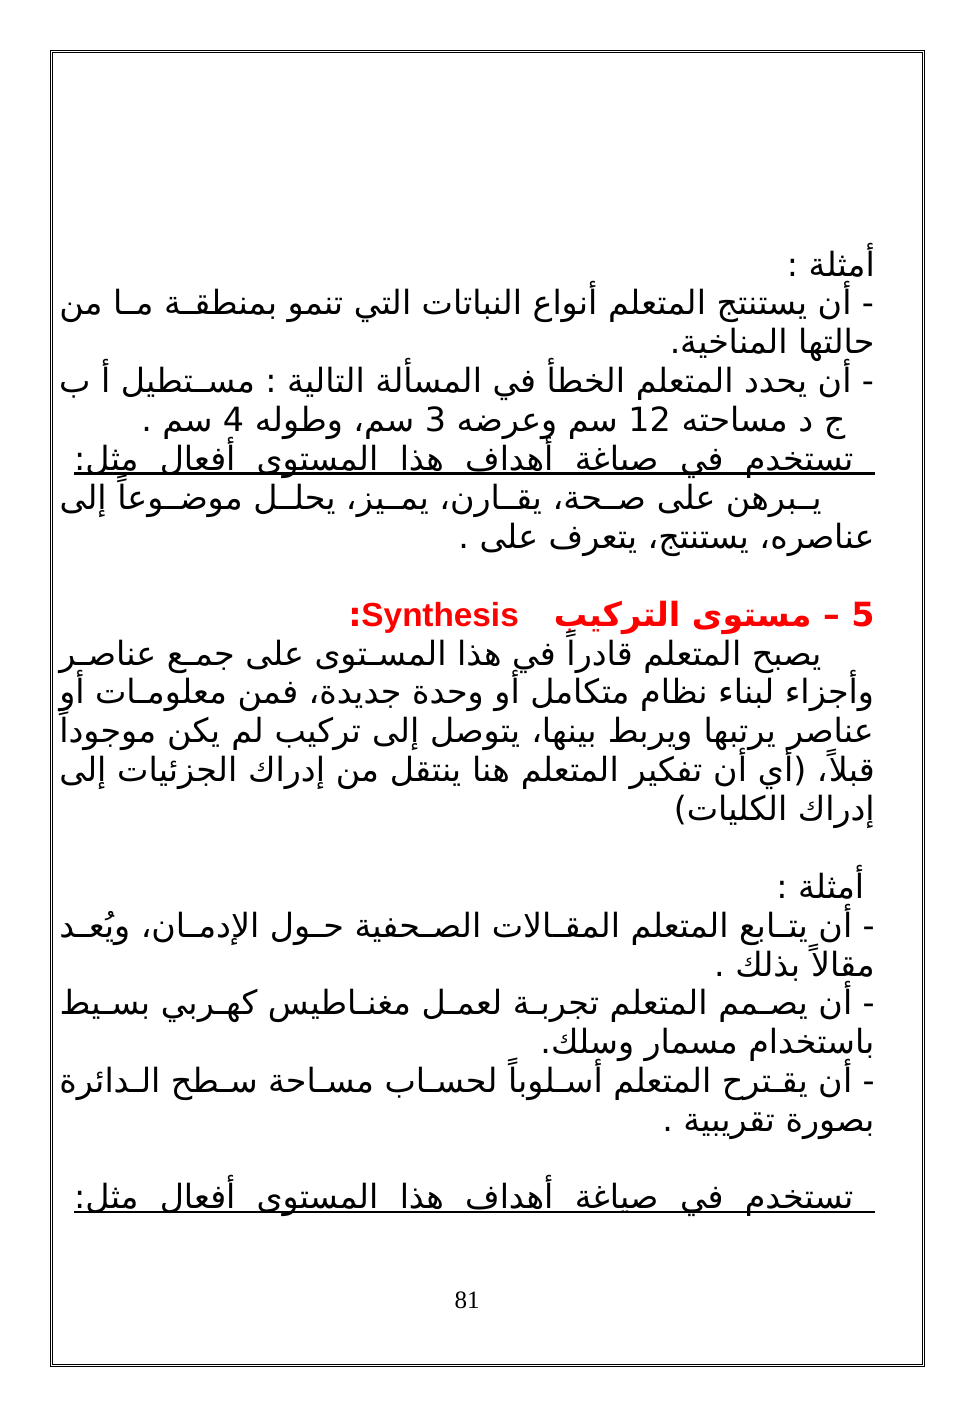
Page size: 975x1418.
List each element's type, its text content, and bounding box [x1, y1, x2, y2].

text تستخدم في صياغة أهداف هذا المستوى أفعال مثل: [59, 439, 874, 478]
text أمثلة : [59, 245, 874, 284]
text - أن يتابع المتعلم المقالات الصحفية حول الإدمان، ويُعد مقالاً بذلك . [59, 906, 874, 984]
text 5 – مستوى التركيب Synthesis: [59, 595, 874, 634]
text تستخدم في صياغة أهداف هذا المستوى أفعال مثل: [59, 1178, 874, 1217]
text - أن يحدد المتعلم الخطأ في المسألة التالية : مستطيل أ ب ج د مساحته 12 سم وعرضه 3 سم، وطوله 4 سم . [59, 362, 874, 439]
text أمثلة : [59, 867, 874, 906]
text يصبح المتعلم قادراً في هذا المستوى على جمع عناصر وأجزاء لبناء نظام متكامل أو وحدة جديدة، فمن معلومات أو عناصر يرتبها ويربط بينها، يتوصل إلى تركيب لم يكن موجوداً قبلاً، (أي أن تفكير المتعلم هنا ينتقل من إدراك الجزئيات إلى إدراك الكليات) [59, 634, 874, 828]
text - أن يصمم المتعلم تجربة لعمل مغناطيس كهربي بسيط باستخدام مسمار وسلك. [59, 984, 874, 1062]
text - أن يستنتج المتعلم أنواع النباتات التي تنمو بمنطقة ما من حالتها المناخية. [59, 284, 874, 362]
text يبرهن على صحة، يقارن، يميز، يحلل موضوعاً إلى عناصره، يستنتج، يتعرف على . [59, 478, 874, 556]
text - أن يقترح المتعلم أسلوباً لحساب مساحة سطح الدائرة بصورة تقريبية . [59, 1062, 874, 1139]
